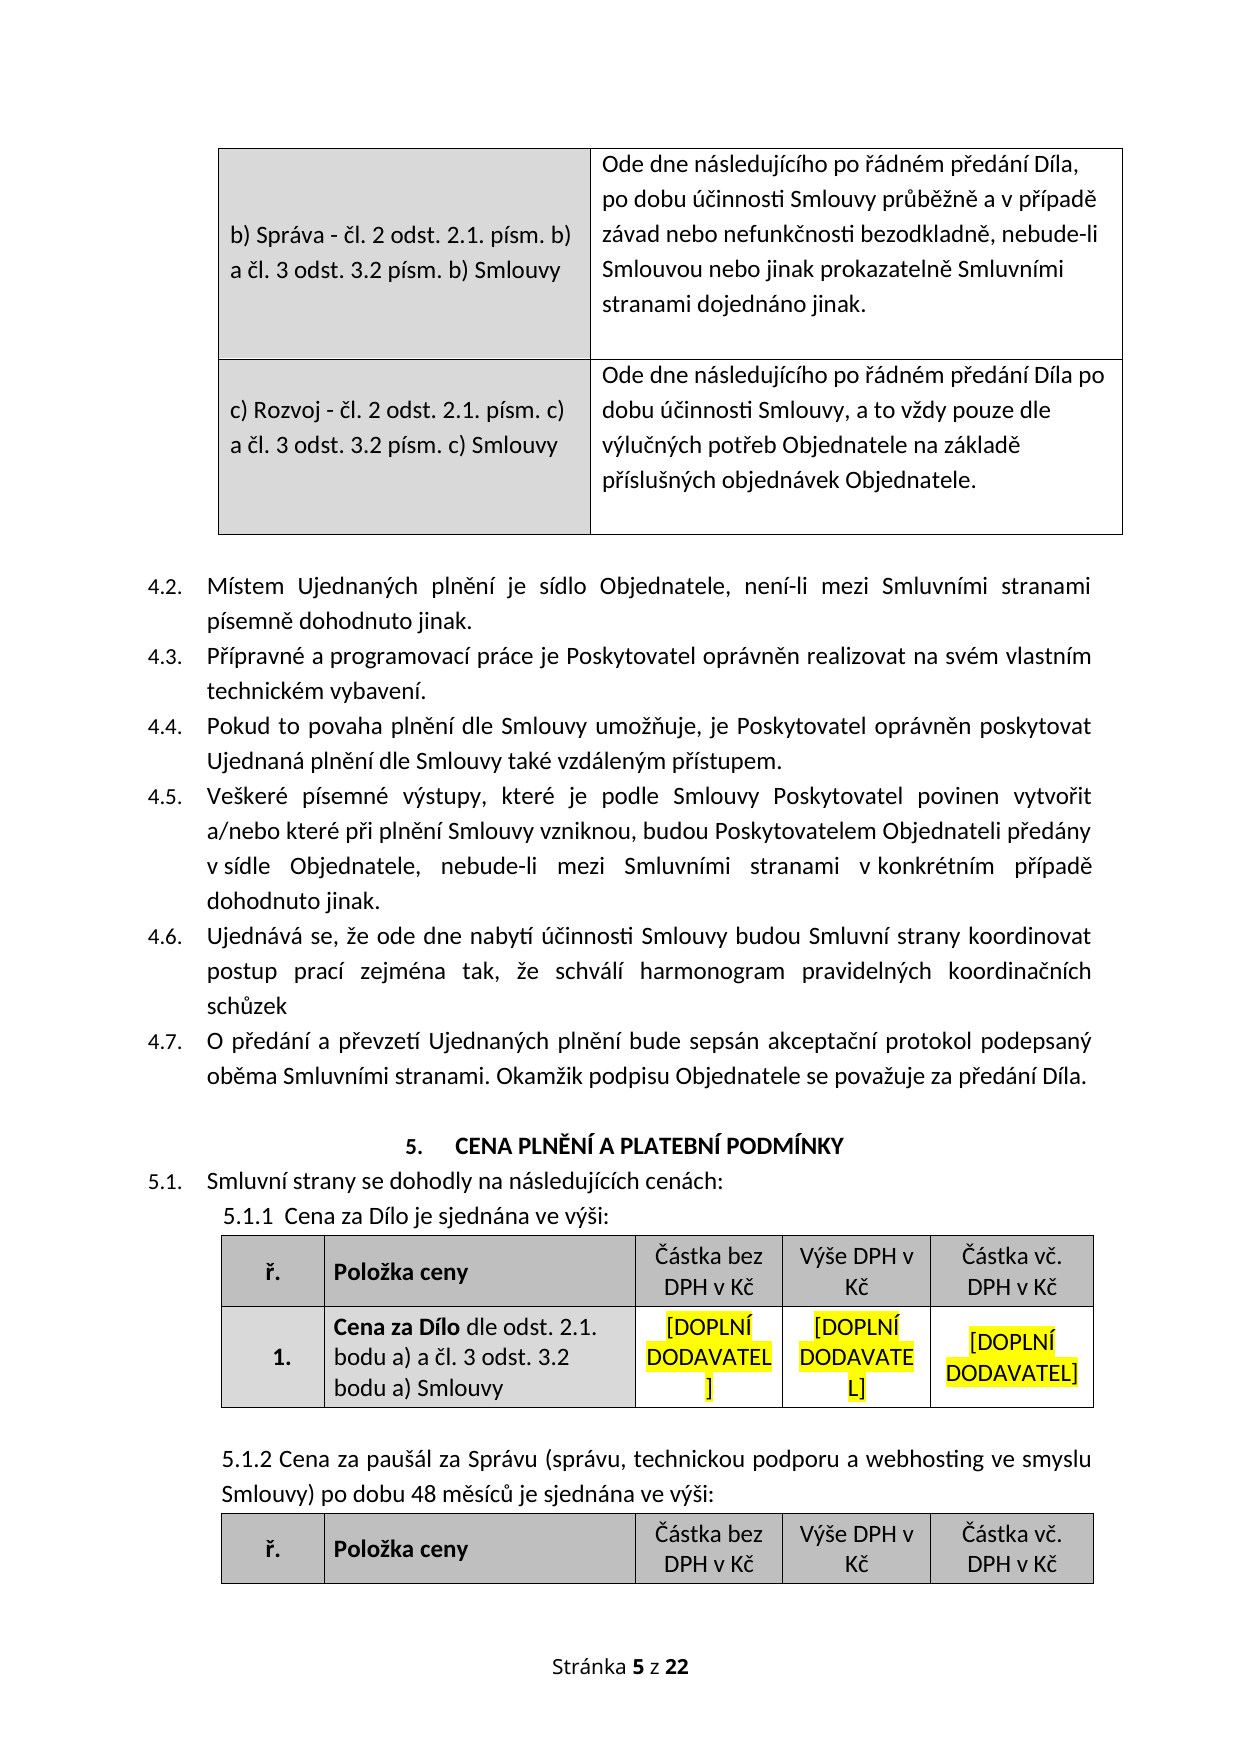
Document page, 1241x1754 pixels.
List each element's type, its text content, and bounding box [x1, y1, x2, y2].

text 5.1.2 Cena za paušál za Správu (správu, technickou podporu a webhosting ve smyslu Smlouvy) po dobu 48 měsíců je sjednána ve výši: [221, 1443, 1093, 1508]
table_cell Ode dne následujícího po řádném předání Díla po dobu účinnosti Smlouvy, a to vždy pouze dle výlučných potřeb Objednatele na základě příslušných objednávek Objednatele. [591, 360, 1122, 534]
list Ujednává se, že ode dne nabytí účinnosti Smlouvy budou Smluvní strany koordinovat postup prací zejména tak, že schválí harmonogram pravidelných koordinačních schůzek [148, 920, 1093, 1021]
table_header Částka vč. DPH v Kč [931, 1236, 1093, 1306]
text 5.1.1 Cena za Dílo je sjednána ve výši: [223, 1200, 1093, 1231]
table_cell Cena za Dílo dle odst. 2.1. bodu a) a čl. 3 odst. 3.2 bodu a) Smlouvy [325, 1307, 635, 1407]
table_header Částka bez DPH v Kč [636, 1236, 782, 1306]
table_header Výše DPH v Kč [783, 1514, 930, 1583]
table_cell [DOPLNÍ DODAVATEL] [783, 1307, 930, 1407]
list Přípravné a programovací práce je Poskytovatel oprávněn realizovat na svém vlastním technickém vybavení. [148, 640, 1093, 706]
list Místem Ujednaných plnění je sídlo Objednatele, není-li mezi Smluvními stranami písemně dohodnuto jinak. [148, 570, 1093, 636]
table_header Výše DPH v Kč [783, 1236, 930, 1306]
subtitle CENA PLNĚNÍ A PLATEBNÍ PODMÍNKY [157, 1130, 1093, 1161]
list Pokud to povaha plnění dle Smlouvy umožňuje, je Poskytovatel oprávněn poskytovat Ujednaná plnění dle Smlouvy také vzdáleným přístupem. [148, 710, 1093, 776]
table_cell [DOPLNÍ DODAVATEL] [931, 1307, 1093, 1407]
table_header ř. [222, 1514, 324, 1583]
table_cell b) Správa - čl. 2 odst. 2.1. písm. b) a čl. 3 odst. 3.2 písm. b) Smlouvy [219, 149, 590, 358]
list Smluvní strany se dohodly na následujících cenách: [148, 1165, 1093, 1196]
table_header Částka bez DPH v Kč [636, 1514, 782, 1583]
table_cell Ode dne následujícího po řádném předání Díla, po dobu účinnosti Smlouvy průběžně a v případě závad nebo nefunkčnosti bezodkladně, nebude-li Smlouvou nebo jinak prokazatelně Smluvními stranami dojednáno jinak. [591, 149, 1122, 358]
table_header Položka ceny [325, 1236, 635, 1306]
table_header ř. [222, 1236, 324, 1306]
table_header Položka ceny [325, 1514, 635, 1583]
list Veškeré písemné výstupy, které je podle Smlouvy Poskytovatel povinen vytvořit a/nebo které při plnění Smlouvy vzniknou, budou Poskytovatelem Objednateli předány v sídle Objednatele, nebude-li mezi Smluvními stranami v konkrétním případě dohodnuto jinak. [148, 780, 1093, 916]
list O předání a převzetí Ujednaných plnění bude sepsán akceptační protokol podepsaný oběma Smluvními stranami. Okamžik podpisu Objednatele se považuje za předání Díla. [148, 1025, 1093, 1091]
table_cell c) Rozvoj - čl. 2 odst. 2.1. písm. c) a čl. 3 odst. 3.2 písm. c) Smlouvy [219, 360, 590, 534]
table_cell 1. [222, 1307, 324, 1407]
table_header Částka vč. DPH v Kč [931, 1514, 1093, 1583]
table_cell [DOPLNÍ DODAVATEL] [636, 1307, 782, 1407]
